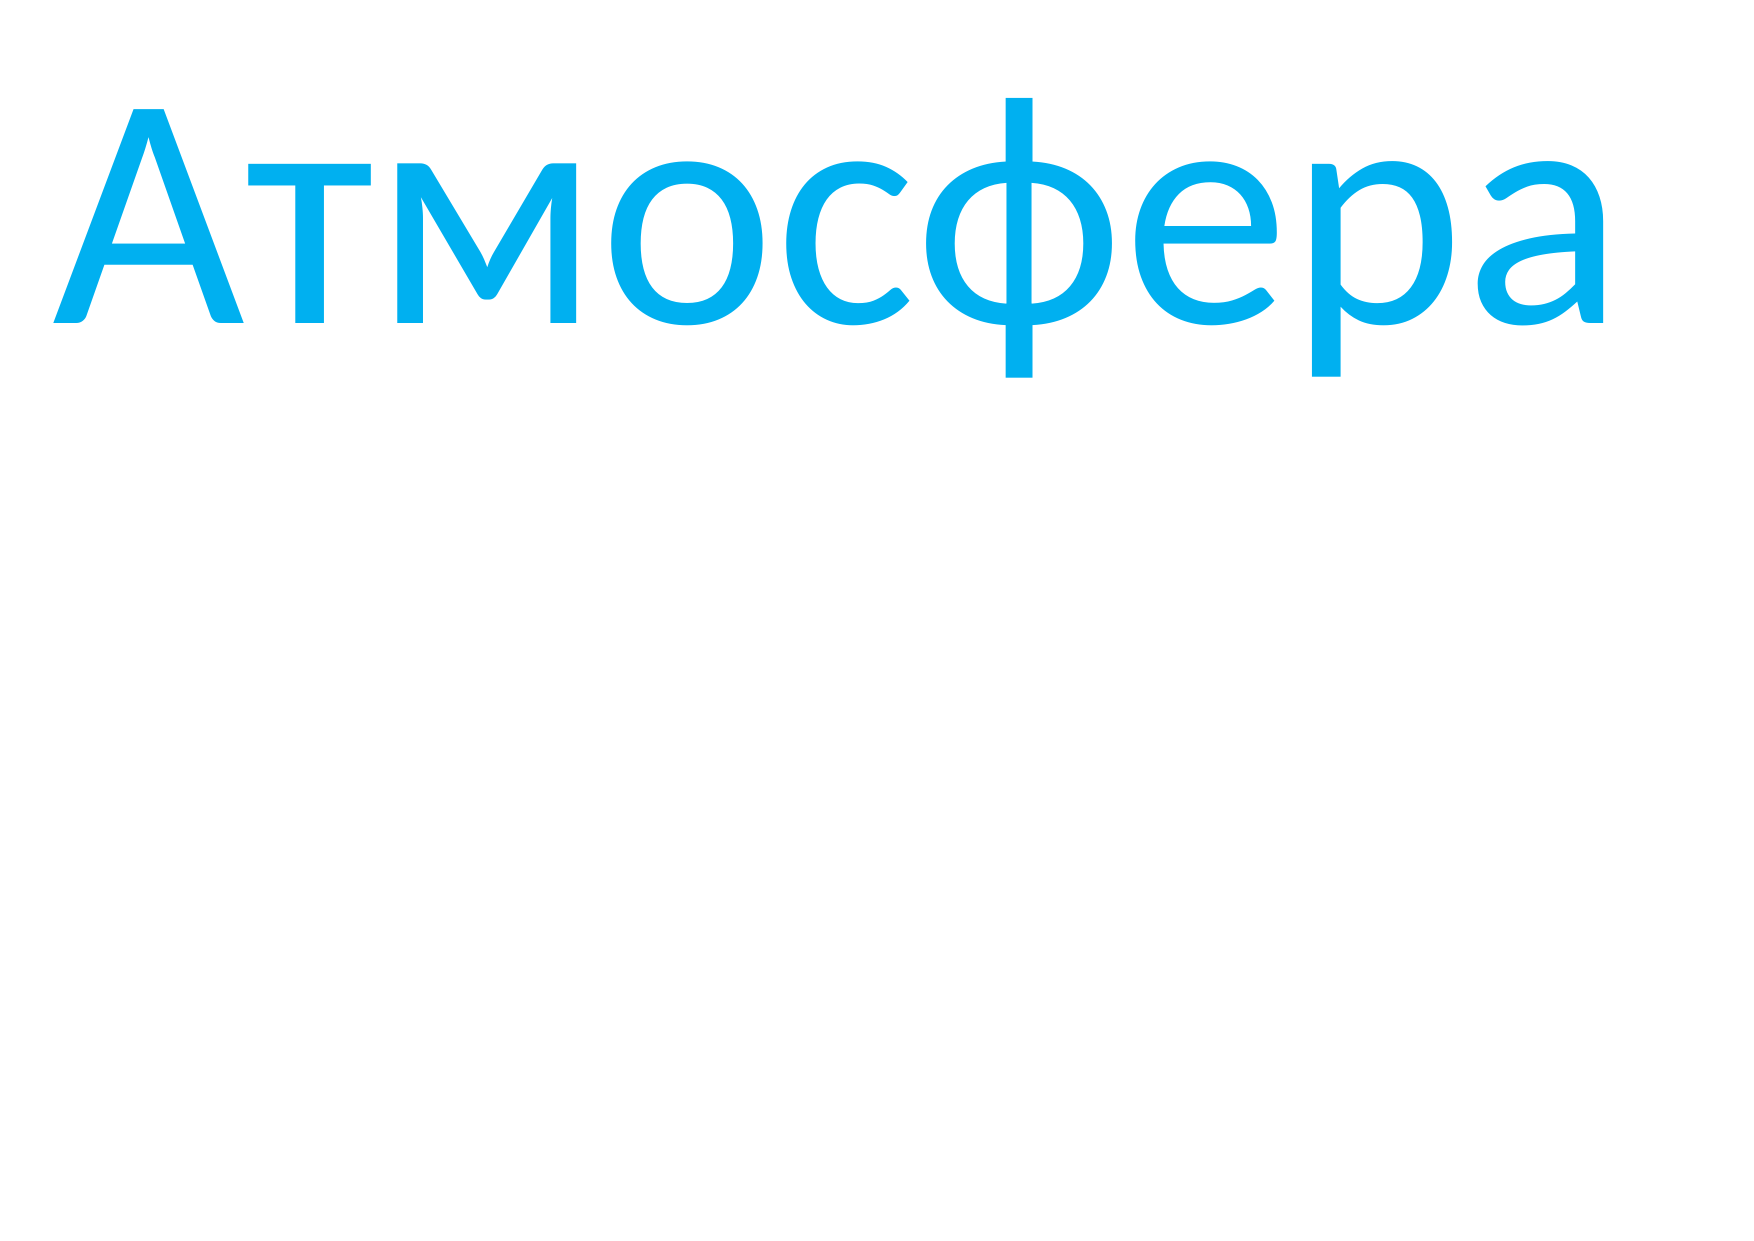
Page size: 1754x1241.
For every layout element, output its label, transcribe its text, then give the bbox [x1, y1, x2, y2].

text Атмосфера [15, 0, 1636, 407]
